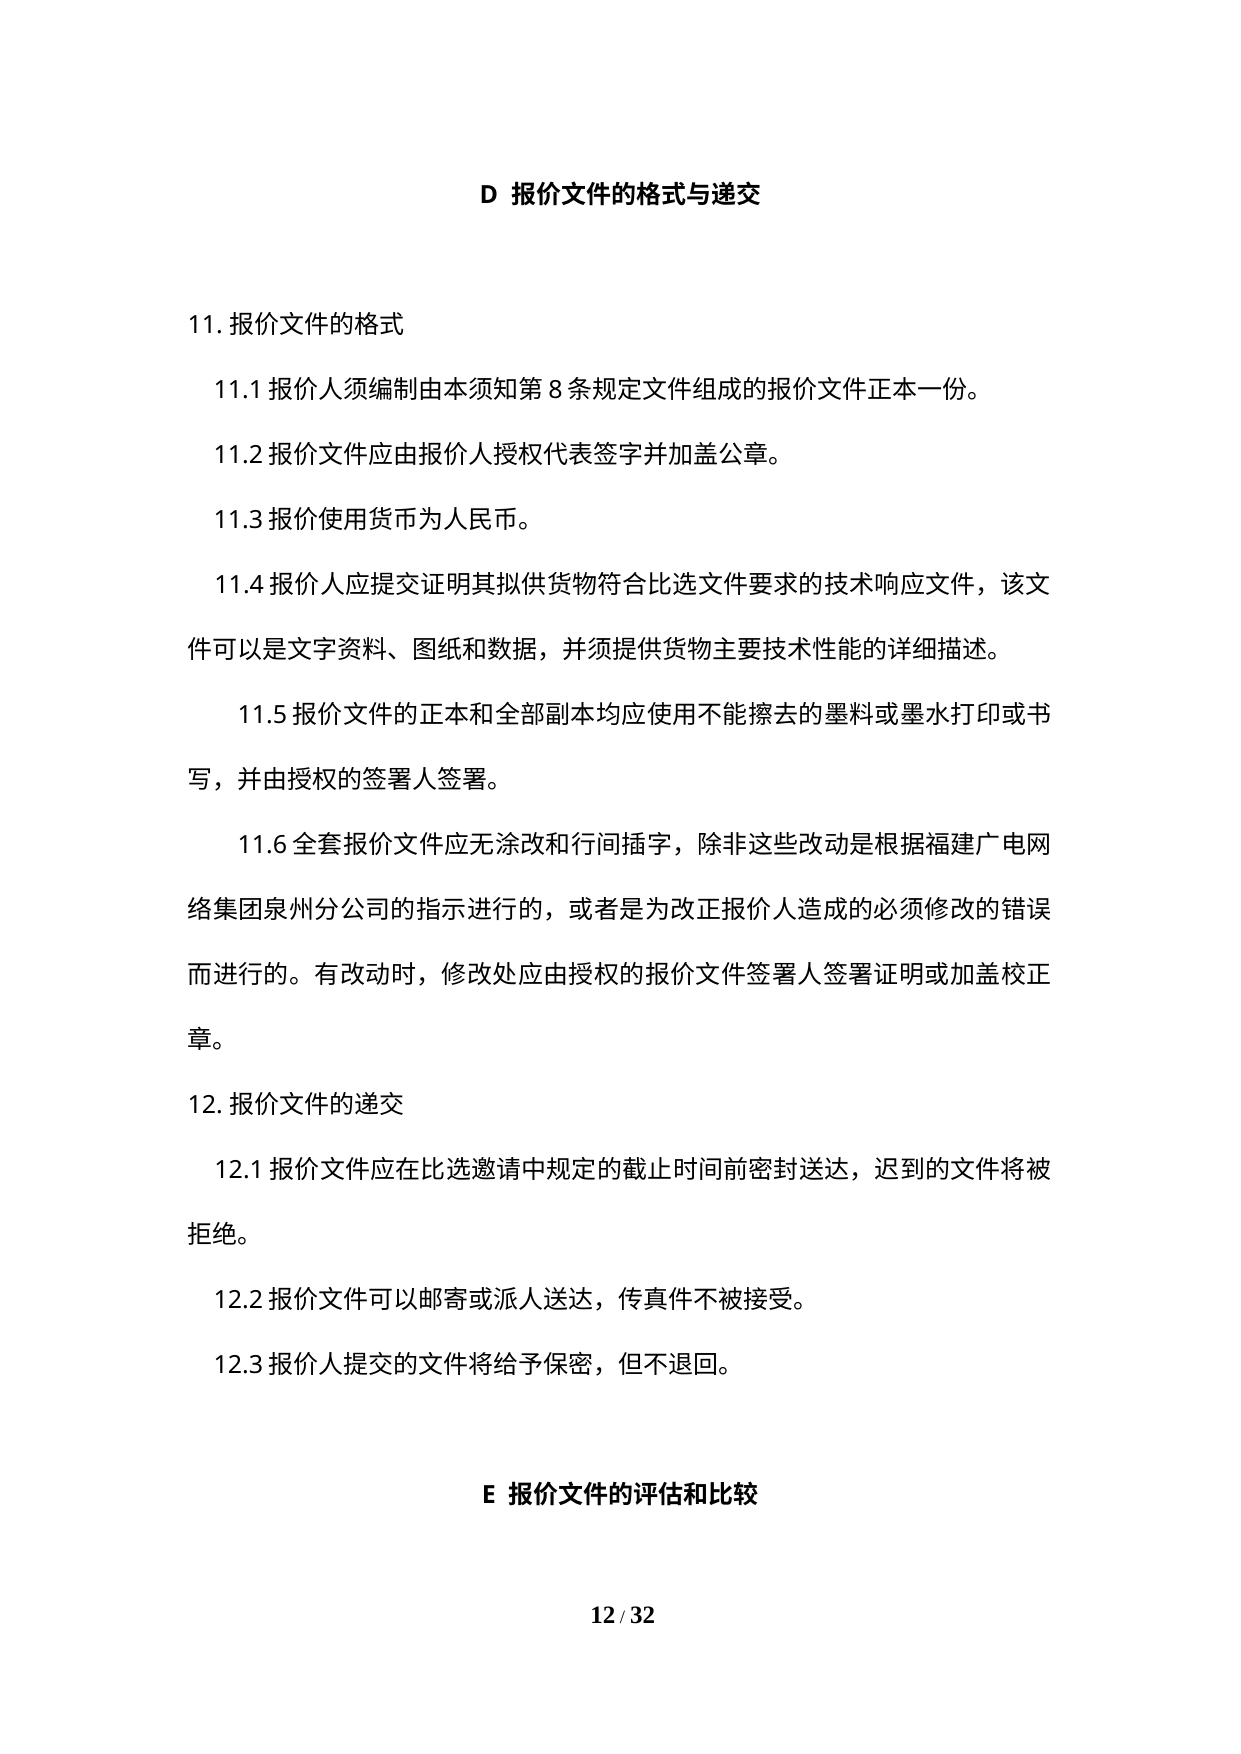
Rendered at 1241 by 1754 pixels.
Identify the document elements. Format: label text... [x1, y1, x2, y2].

text 11.6全套报价文件应无涂改和行间插字，除非这些改动是根据福建广电网络集团泉州分公司的指示进行的，或者是为改正报价人造成的必须修改的错误而进行的。有改动时，修改处应由授权的报价文件签署人签署证明或加盖校正章。 [187, 810, 1053, 1070]
text 12.2报价文件可以邮寄或派人送达，传真件不被接受。 [187, 1265, 1053, 1330]
text 11.4报价人应提交证明其拟供货物符合比选文件要求的技术响应文件，该文件可以是文字资料、图纸和数据，并须提供货物主要技术性能的详细描述。 [187, 550, 1053, 680]
text 11.3报价使用货币为人民币。 [187, 485, 1053, 550]
text 12.3报价人提交的文件将给予保密，但不退回。 [187, 1330, 1053, 1395]
text E 报价文件的评估和比较 [187, 1460, 1053, 1525]
text 11.2报价文件应由报价人授权代表签字并加盖公章。 [187, 420, 1053, 485]
text 11. 报价文件的格式 [187, 290, 1053, 355]
text 11.5报价文件的正本和全部副本均应使用不能擦去的墨料或墨水打印或书写，并由授权的签署人签署。 [187, 680, 1053, 810]
text D 报价文件的格式与递交 [187, 160, 1053, 225]
text 12.1报价文件应在比选邀请中规定的截止时间前密封送达，迟到的文件将被拒绝。 [187, 1135, 1053, 1265]
text 11.1报价人须编制由本须知第8条规定文件组成的报价文件正本一份。 [187, 355, 1053, 420]
text 12. 报价文件的递交 [187, 1070, 1053, 1135]
